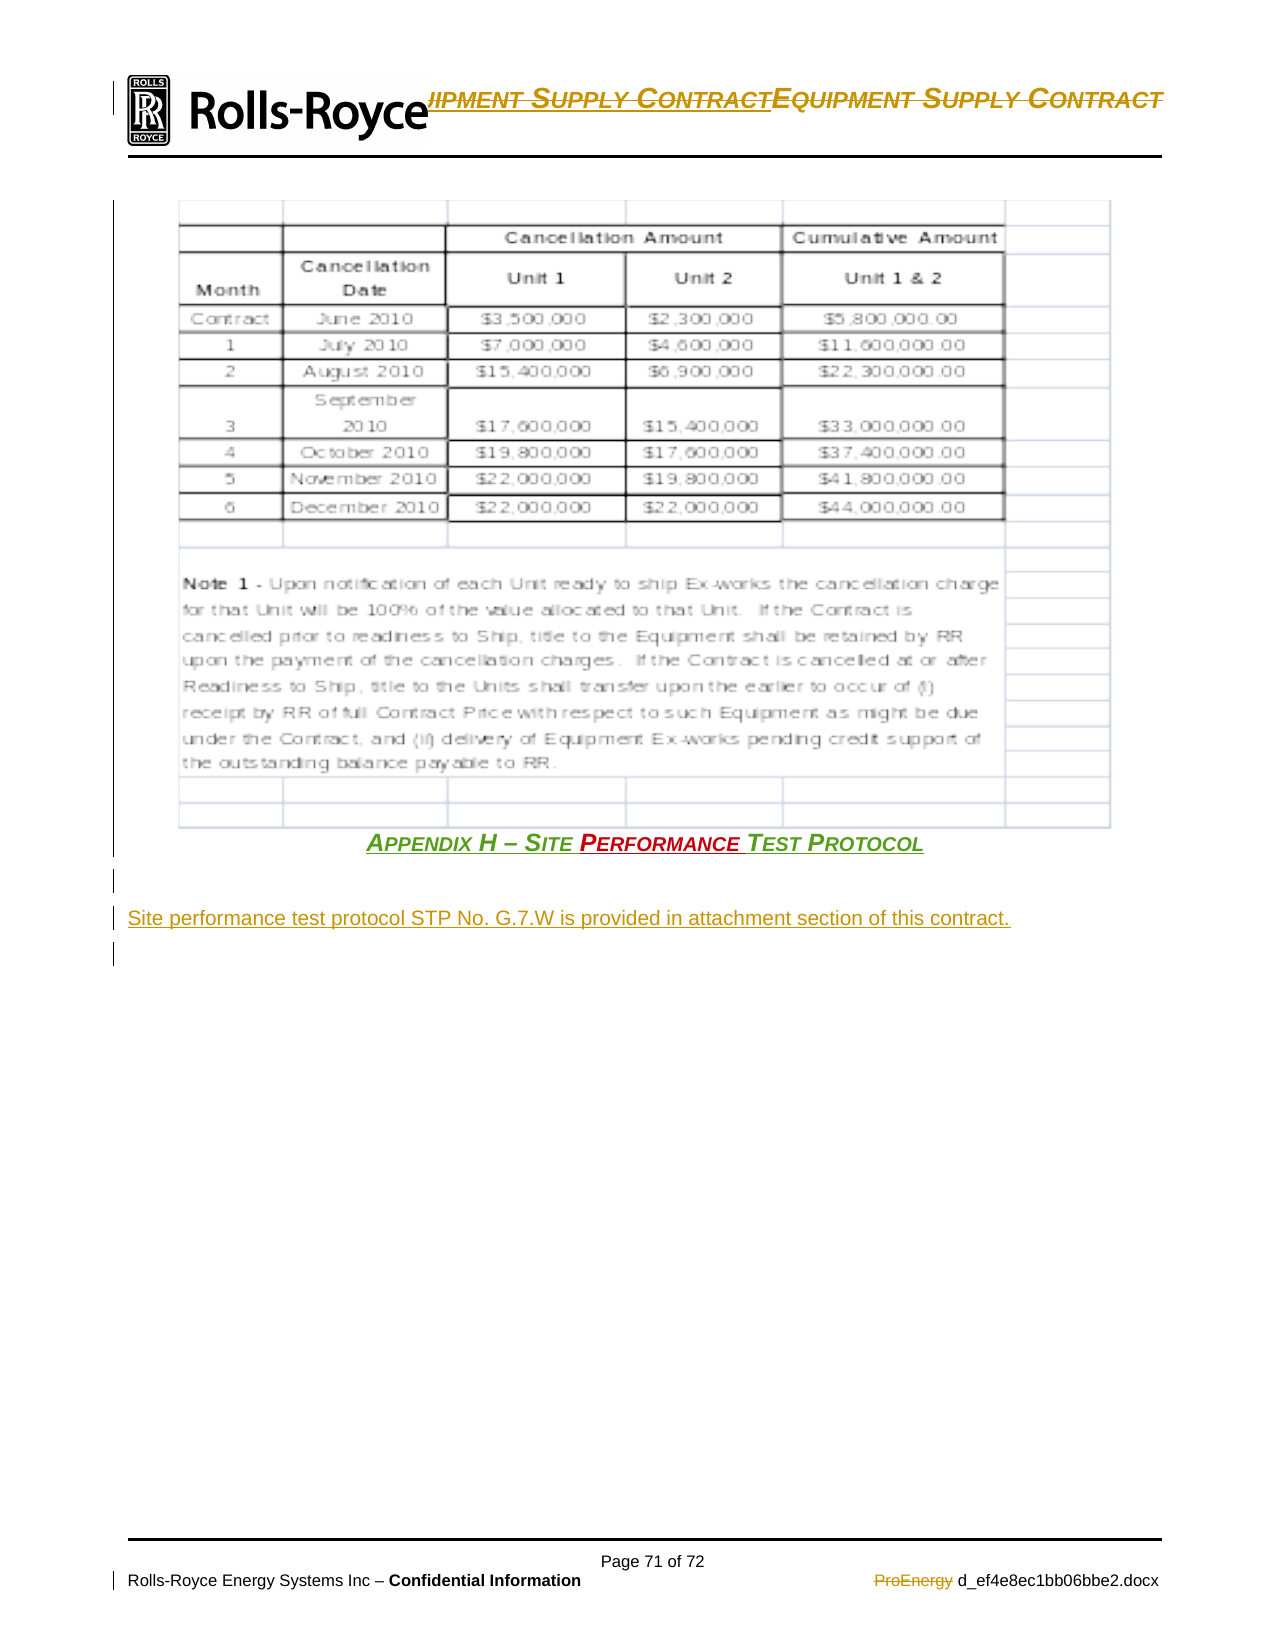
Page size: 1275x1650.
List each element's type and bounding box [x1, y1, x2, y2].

picture [127, 75, 428, 146]
